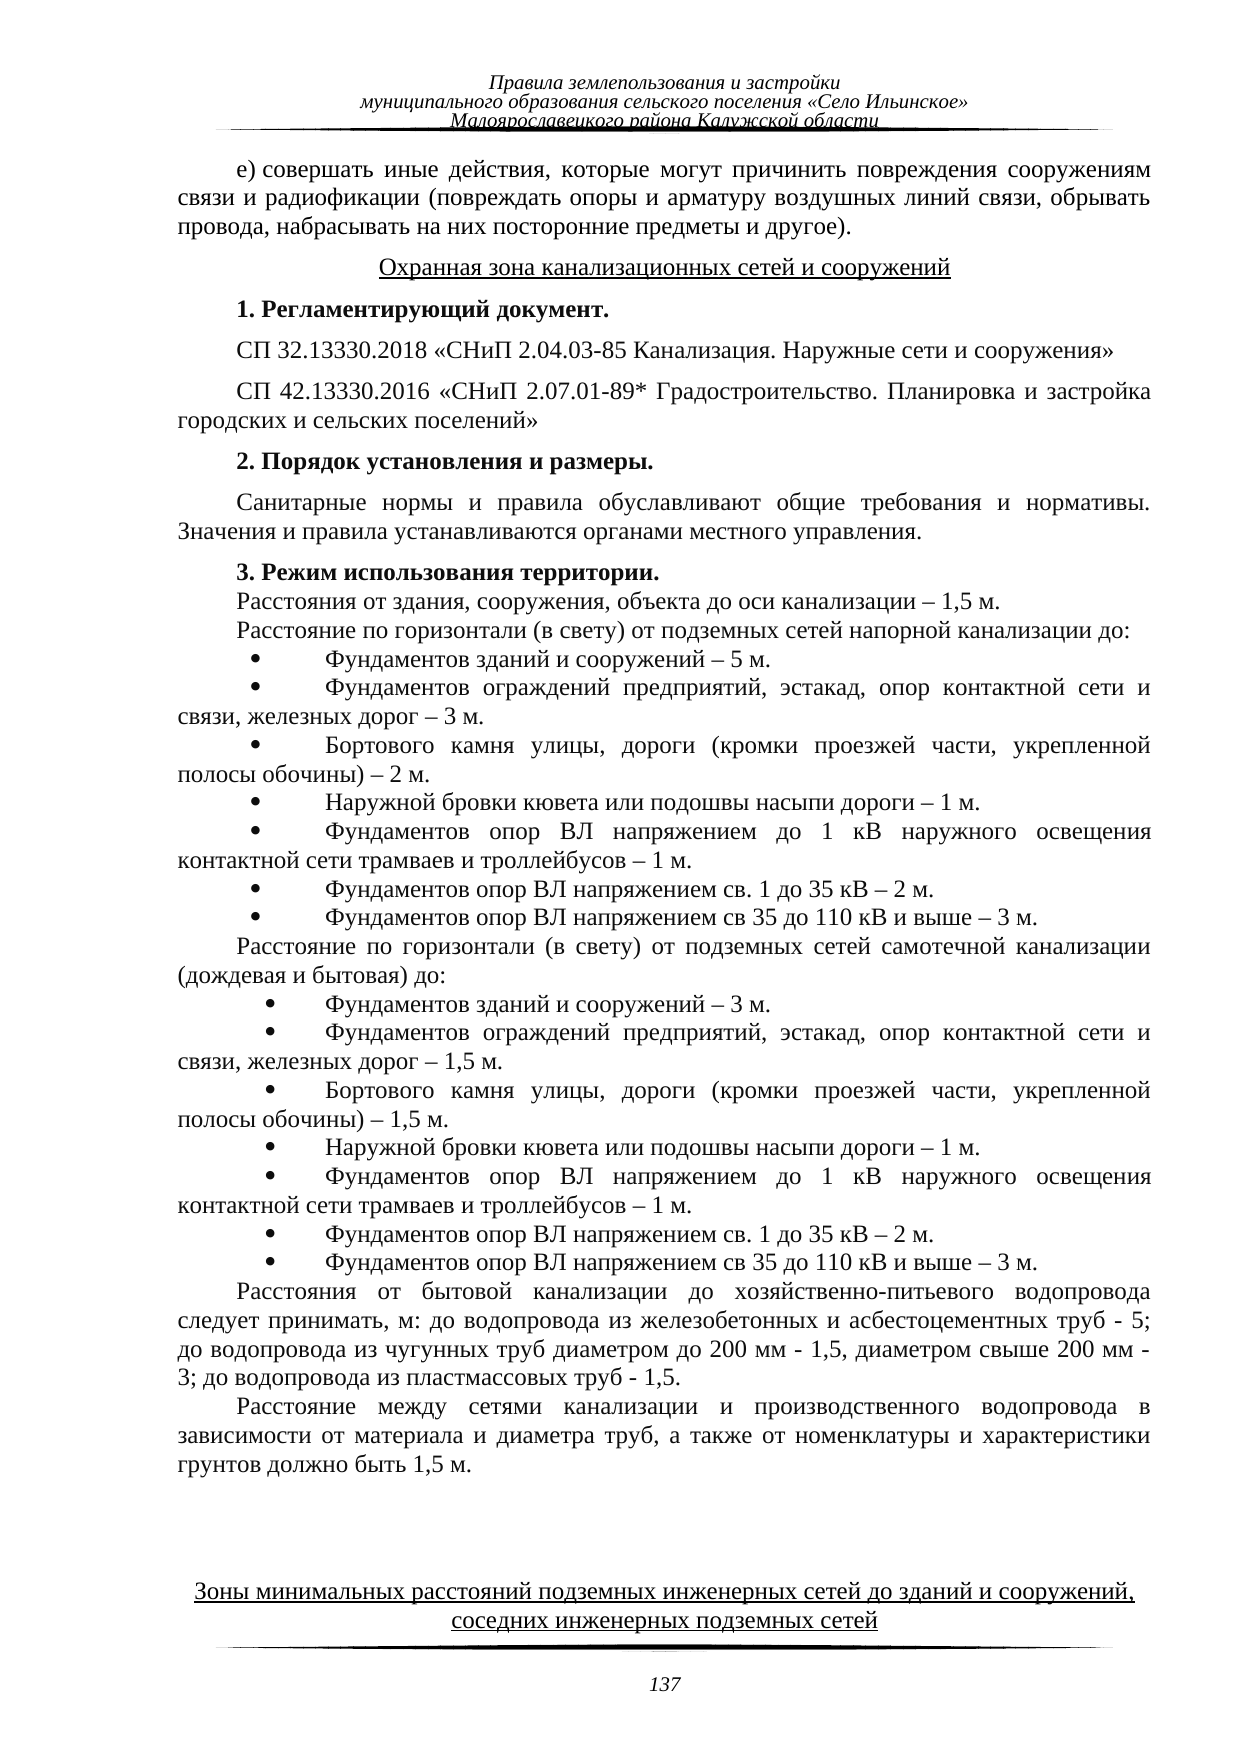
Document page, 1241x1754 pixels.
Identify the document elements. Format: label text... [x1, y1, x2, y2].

list Фундаментов опор ВЛ напряжением до 1 кВ наружного освещения контактной сети трамваев и троллейбусов – 1 м. [177, 816, 1152, 874]
list Фундаментов опор ВЛ напряжением до 1 кВ наружного освещения контактной сети трамваев и троллейбусов – 1 м. [177, 1161, 1152, 1219]
list Фундаментов опор ВЛ напряжением св 35 до 110 кВ и выше – 3 м. [177, 1247, 1152, 1276]
list Бортового камня улицы, дороги (кромки проезжей части, укрепленной полосы обочины) – 2 м. [177, 730, 1152, 787]
list Фундаментов зданий и сооружений – 3 м. [177, 989, 1152, 1017]
text 3. Режим использования территории. [177, 557, 1152, 586]
list Фундаментов ограждений предприятий, эстакад, опор контактной сети и связи, железных дорог – 1,5 м. [177, 1017, 1152, 1075]
text е) совершать иные действия, которые могут причинить повреждения сооружениям связи и радиофикации (повреждать опоры и арматуру воздушных линий связи, обрывать провода, набрасывать на них посторонние предметы и другое). [177, 154, 1152, 240]
text Расстояние между сетями канализации и производственного водопровода в зависимости от материала и диаметра труб, а также от номенклатуры и характеристики грунтов должно быть 1,5 м. [177, 1391, 1152, 1477]
list Фундаментов опор ВЛ напряжением св 35 до 110 кВ и выше – 3 м. [177, 902, 1152, 931]
text СП 42.13330.2016 «СНиП 2.07.01-89* Градостроительство. Планировка и застройка городских и сельских поселений» [177, 376, 1152, 434]
text Расстояние по горизонтали (в свету) от подземных сетей самотечной канализации (дождевая и бытовая) до: [177, 931, 1152, 989]
list Наружной бровки кювета или подошвы насыпи дороги – 1 м. [177, 787, 1152, 816]
list Фундаментов ограждений предприятий, эстакад, опор контактной сети и связи, железных дорог – 3 м. [177, 672, 1152, 730]
list Фундаментов опор ВЛ напряжением св. 1 до 35 кВ – 2 м. [177, 874, 1152, 902]
text Расстояния от здания, сооружения, объекта до оси канализации – 1,5 м. [177, 586, 1152, 615]
text Расстояние по горизонтали (в свету) от подземных сетей напорной канализации до: [177, 615, 1152, 644]
text СП 32.13330.2018 «СНиП 2.04.03-85 Канализация. Наружные сети и сооружения» [177, 335, 1152, 364]
list Фундаментов зданий и сооружений – 5 м. [177, 644, 1152, 672]
text Зоны минимальных расстояний подземных инженерных сетей до зданий и сооружений, соседних инженерных подземных сетей [177, 1576, 1152, 1634]
list Фундаментов опор ВЛ напряжением св. 1 до 35 кВ – 2 м. [177, 1219, 1152, 1247]
text Санитарные нормы и правила обуславливают общие требования и нормативы. Значения и правила устанавливаются органами местного управления. [177, 487, 1152, 545]
list Бортового камня улицы, дороги (кромки проезжей части, укрепленной полосы обочины) – 1,5 м. [177, 1075, 1152, 1132]
text Охранная зона канализационных сетей и сооружений [177, 252, 1152, 281]
picture [215, 1643, 1113, 1652]
list Наружной бровки кювета или подошвы насыпи дороги – 1 м. [177, 1132, 1152, 1161]
text 1. Регламентирующий документ. [177, 294, 1152, 322]
picture [215, 125, 1113, 134]
text 2. Порядок установления и размеры. [177, 446, 1152, 475]
text Расстояния от бытовой канализации до хозяйственно-питьевого водопровода следует принимать, м: до водопровода из железобетонных и асбестоцементных труб - 5; до водопровода из чугунных труб диаметром до 200 мм - 1,5, диаметром свыше 200 мм - 3; до водопровода из пластмассовых труб - 1,5. [177, 1276, 1152, 1391]
